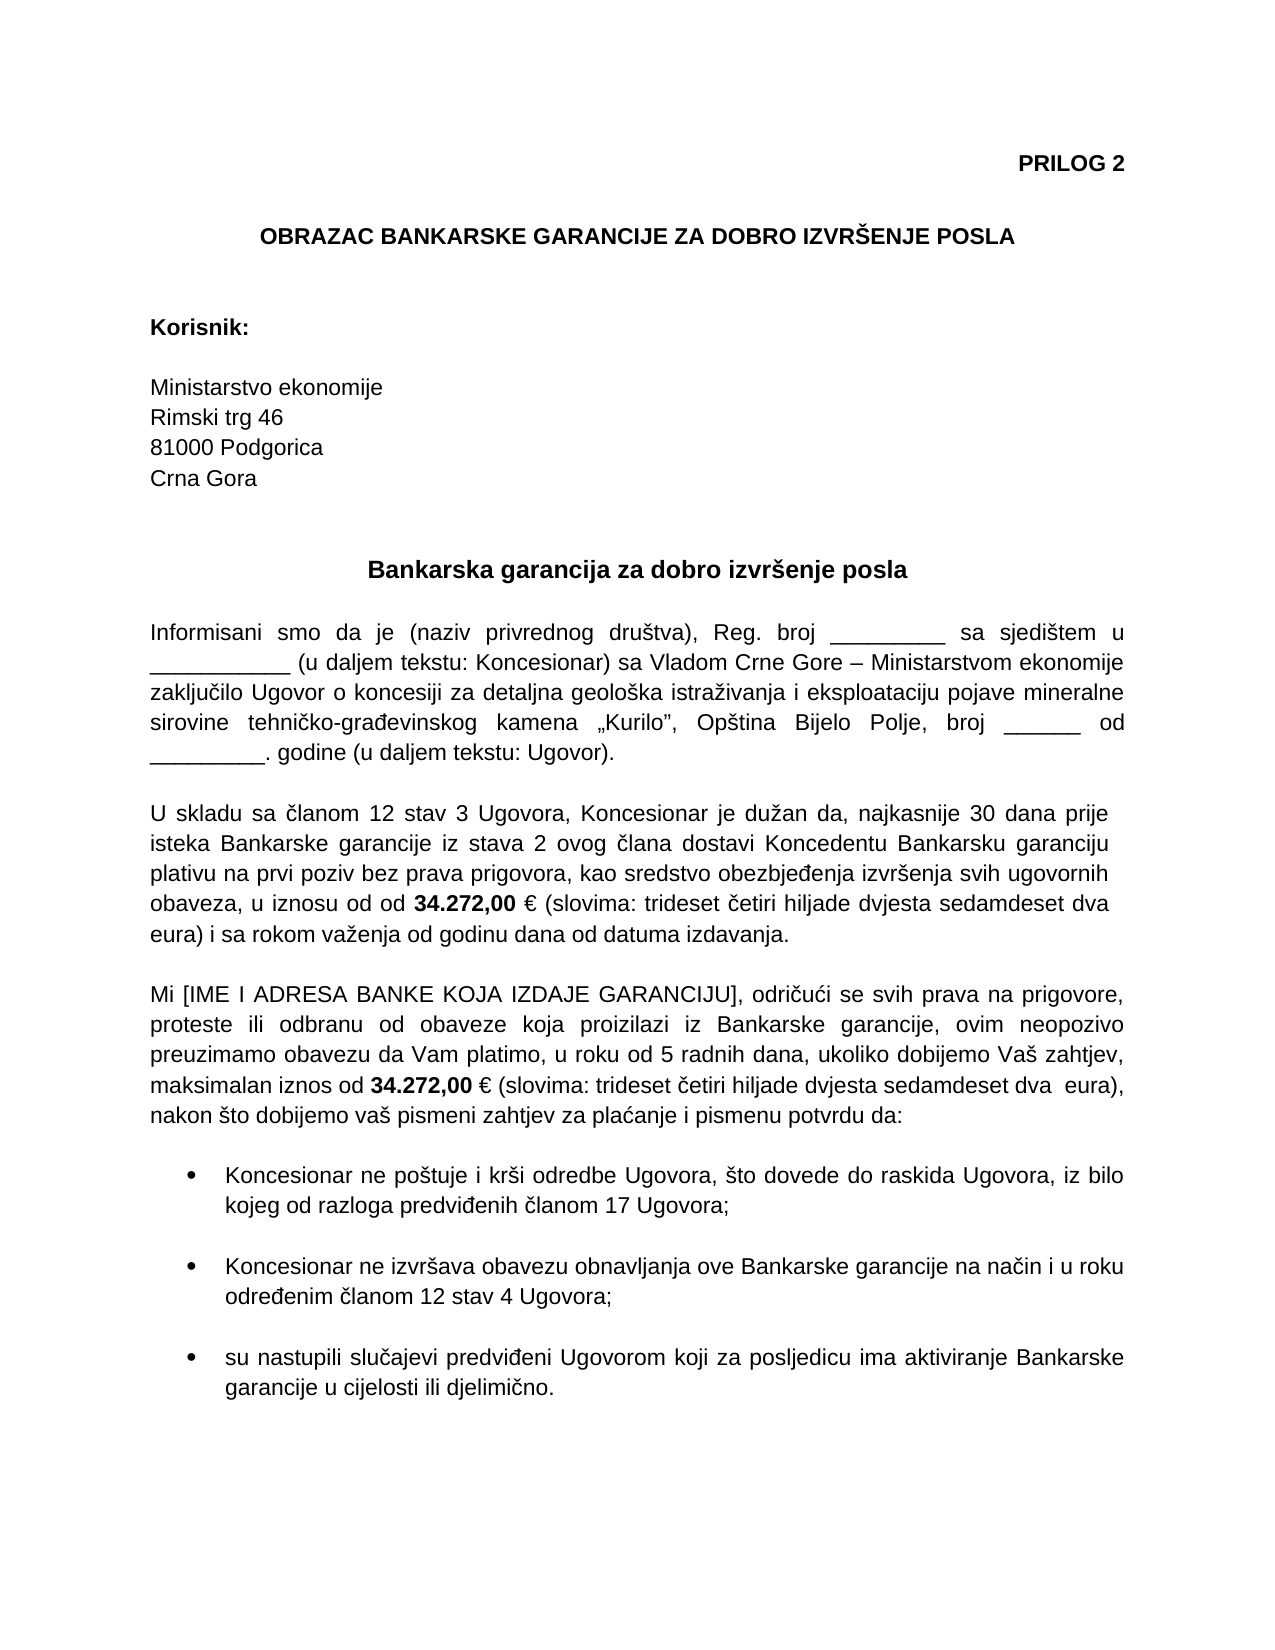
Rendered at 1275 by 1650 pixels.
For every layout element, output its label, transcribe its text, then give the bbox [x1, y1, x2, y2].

text PRILOG 2 [150, 150, 1125, 176]
list Koncesionar ne izvršava obavezu obnavljanja ove Bankarske garancije na način i u roku određenim članom 12 stav 4 Ugovora; [187, 1253, 1125, 1309]
text Bankarska garancija za dobro izvršenje posla [150, 555, 1125, 584]
text Ministarstvo ekonomije [150, 374, 1125, 400]
list Koncesionar ne poštuje i krši odredbe Ugovora, što dovede do raskida Ugovora, iz bilo kojeg od razloga predviđenih članom 17 Ugovora; [187, 1162, 1125, 1219]
list su nastupili slučajevi predviđeni Ugovorom koji za posljedicu ima aktiviranje Bankarske garancije u cijelosti ili djelimično. [187, 1343, 1125, 1400]
text Informisani smo da je (naziv privrednog društva), Reg. broj _________ sa sjedištem u ___________ (u daljem tekstu: Koncesionar) sa Vladom Crne Gore – Ministarstvom ekonomije zaključilo Ugovor o koncesiji za detaljna geološka istraživanja i eksploataciju pojave mineralne sirovine tehničko-građevinskog kamena „Kurilo”, Opština Bijelo Polje, broj ______ od _________. godine (u daljem tekstu: Ugovor). [150, 618, 1125, 766]
text Rimski trg 46 [150, 404, 1125, 431]
text U skladu sa članom 12 stav 3 Ugovora, Koncesionar je dužan da, najkasnije 30 dana prije isteka Bankarske garancije iz stava 2 ovog člana dostavi Koncedentu Bankarsku garanciju plativu na prvi poziv bez prava prigovora, kao sredstvo obezbjeđenja izvršenja svih ugovornih obaveza, u iznosu od od 34.272,00 € (slovima: trideset četiri hiljade dvjesta sedamdeset dva eura) i sa rokom važenja od godinu dana od datuma izdavanja. [150, 800, 1110, 947]
text nakon što dobijemo vaš pismeni zahtjev za plaćanje i pismenu potvrdu da: [150, 1102, 1125, 1128]
text Mi [IME I ADRESA BANKE KOJA IZDAJE GARANCIJU], odričući se svih prava na prigovore, proteste ili odbranu od obaveze koja proizilazi iz Bankarske garancije, ovim neopozivo preuzimamo obavezu da Vam platimo, u roku od 5 radnih dana, ukoliko dobijemo Vaš zahtjev, maksimalan iznos od 34.272,00 € (slovima: trideset četiri hiljade dvjesta sedamdeset dva eura), [150, 981, 1125, 1098]
text Korisnik: [150, 313, 1125, 340]
text 81000 Podgorica [150, 434, 1125, 461]
text OBRAZAC BANKARSKE GARANCIJE ZA DOBRO IZVRŠENJE POSLA [150, 223, 1125, 249]
text Crna Gora [150, 464, 1125, 491]
